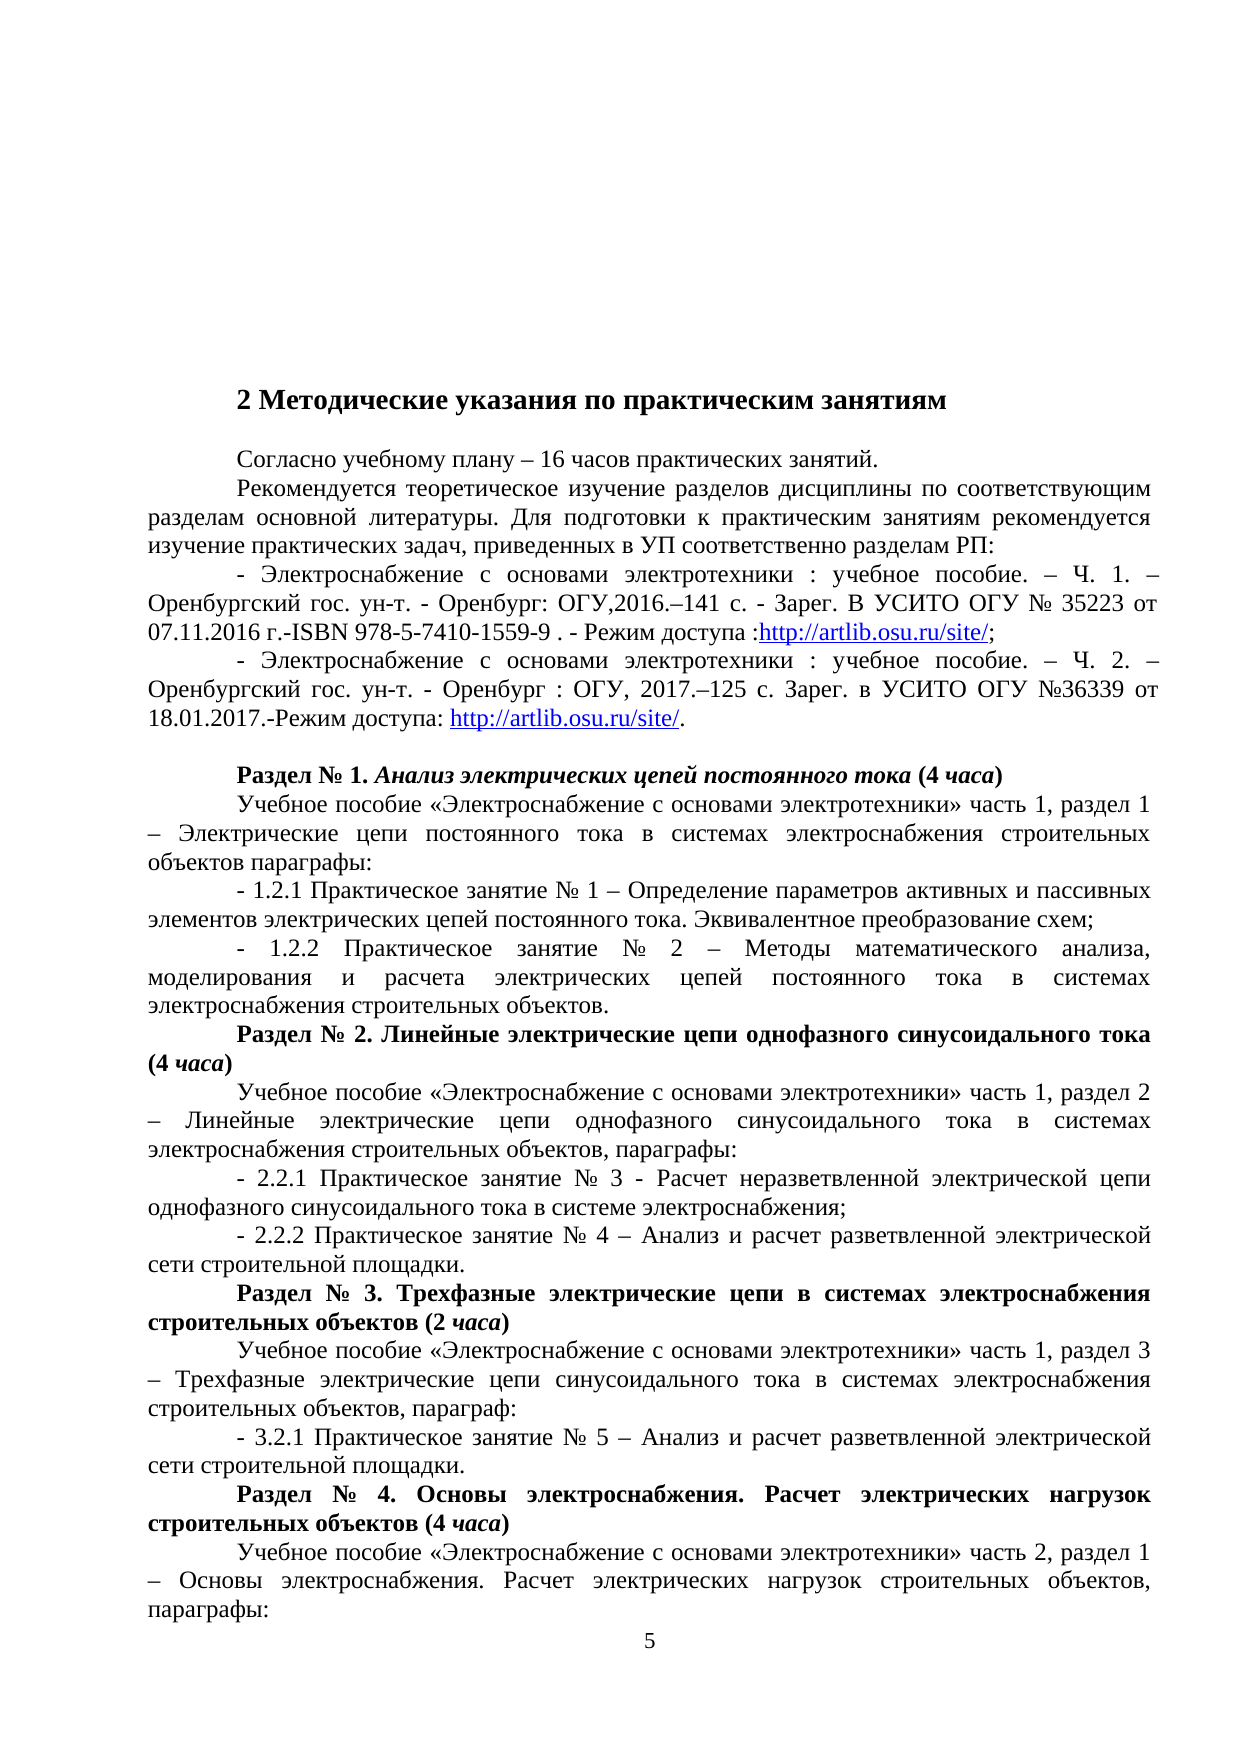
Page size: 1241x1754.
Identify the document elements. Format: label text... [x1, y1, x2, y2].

text - 3.2.1 Практическое занятие № 5 – Анализ и расчет разветвленной электрической сети строительной площадки. [148, 1422, 1152, 1479]
text Рекомендуется теоретическое изучение разделов дисциплины по соответствующим разделам основной литературы. Для подготовки к практическим занятиям рекомендуется изучение практических задач, приведенных в УП соответственно разделам РП: [148, 473, 1152, 559]
text Учебное пособие «Электроснабжение с основами электротехники» часть 1, раздел 3 – Трехфазные электрические цепи синусоидального тока в системах электроснабжения строительных объектов, параграф: [148, 1335, 1152, 1422]
text Раздел № 1. Анализ электрических цепей постоянного тока (4 часа) [148, 760, 1152, 789]
text Учебное пособие «Электроснабжение с основами электротехники» часть 2, раздел 1 – Основы электроснабжения. Расчет электрических нагрузок строительных объектов, параграфы: [148, 1537, 1152, 1623]
text - Электроснабжение с основами электротехники : учебное пособие. – Ч. 1. – Оренбургский гос. ун-т. - Оренбург: ОГУ,2016.–141 с. - Зарег. В УСИТО ОГУ № 35223 от 07.11.2016 г.-ISBN 978-5-7410-1559-9 . - Режим доступа :http://artlib.osu.ru/site/; [148, 559, 1159, 645]
text Раздел № 2. Линейные электрические цепи однофазного синусоидального тока (4 часа) [148, 1019, 1152, 1077]
text - 2.2.2 Практическое занятие № 4 – Анализ и расчет разветвленной электрической сети строительной площадки. [148, 1220, 1152, 1278]
text 2 Методические указания по практическим занятиям [148, 382, 1152, 415]
text Раздел № 3. Трехфазные электрические цепи в системах электроснабжения строительных объектов (2 часа) [148, 1278, 1152, 1335]
text Раздел № 4. Основы электроснабжения. Расчет электрических нагрузок строительных объектов (4 часа) [148, 1479, 1152, 1537]
text - 2.2.1 Практическое занятие № 3 - Расчет неразветвленной электрической цепи однофазного синусоидального тока в системе электроснабжения; [148, 1163, 1152, 1220]
text - 1.2.1 Практическое занятие № 1 – Определение параметров активных и пассивных элементов электрических цепей постоянного тока. Эквивалентное преобразование схем; [148, 875, 1152, 933]
text - 1.2.2 Практическое занятие № 2 – Методы математического анализа, моделирования и расчета электрических цепей постоянного тока в системах электроснабжения строительных объектов. [148, 933, 1152, 1019]
text Учебное пособие «Электроснабжение с основами электротехники» часть 1, раздел 1 – Электрические цепи постоянного тока в системах электроснабжения строительных объектов параграфы: [148, 789, 1152, 875]
text - Электроснабжение с основами электротехники : учебное пособие. – Ч. 2. – Оренбургский гос. ун-т. - Оренбург : ОГУ, 2017.–125 с. Зарег. в УСИТО ОГУ №36339 от 18.01.2017.-Режим доступа: http://artlib.osu.ru/site/. [148, 645, 1159, 732]
text Учебное пособие «Электроснабжение с основами электротехники» часть 1, раздел 2 – Линейные электрические цепи однофазного синусоидального тока в системах электроснабжения строительных объектов, параграфы: [148, 1077, 1152, 1163]
text Согласно учебному плану – 16 часов практических занятий. [148, 444, 1152, 473]
